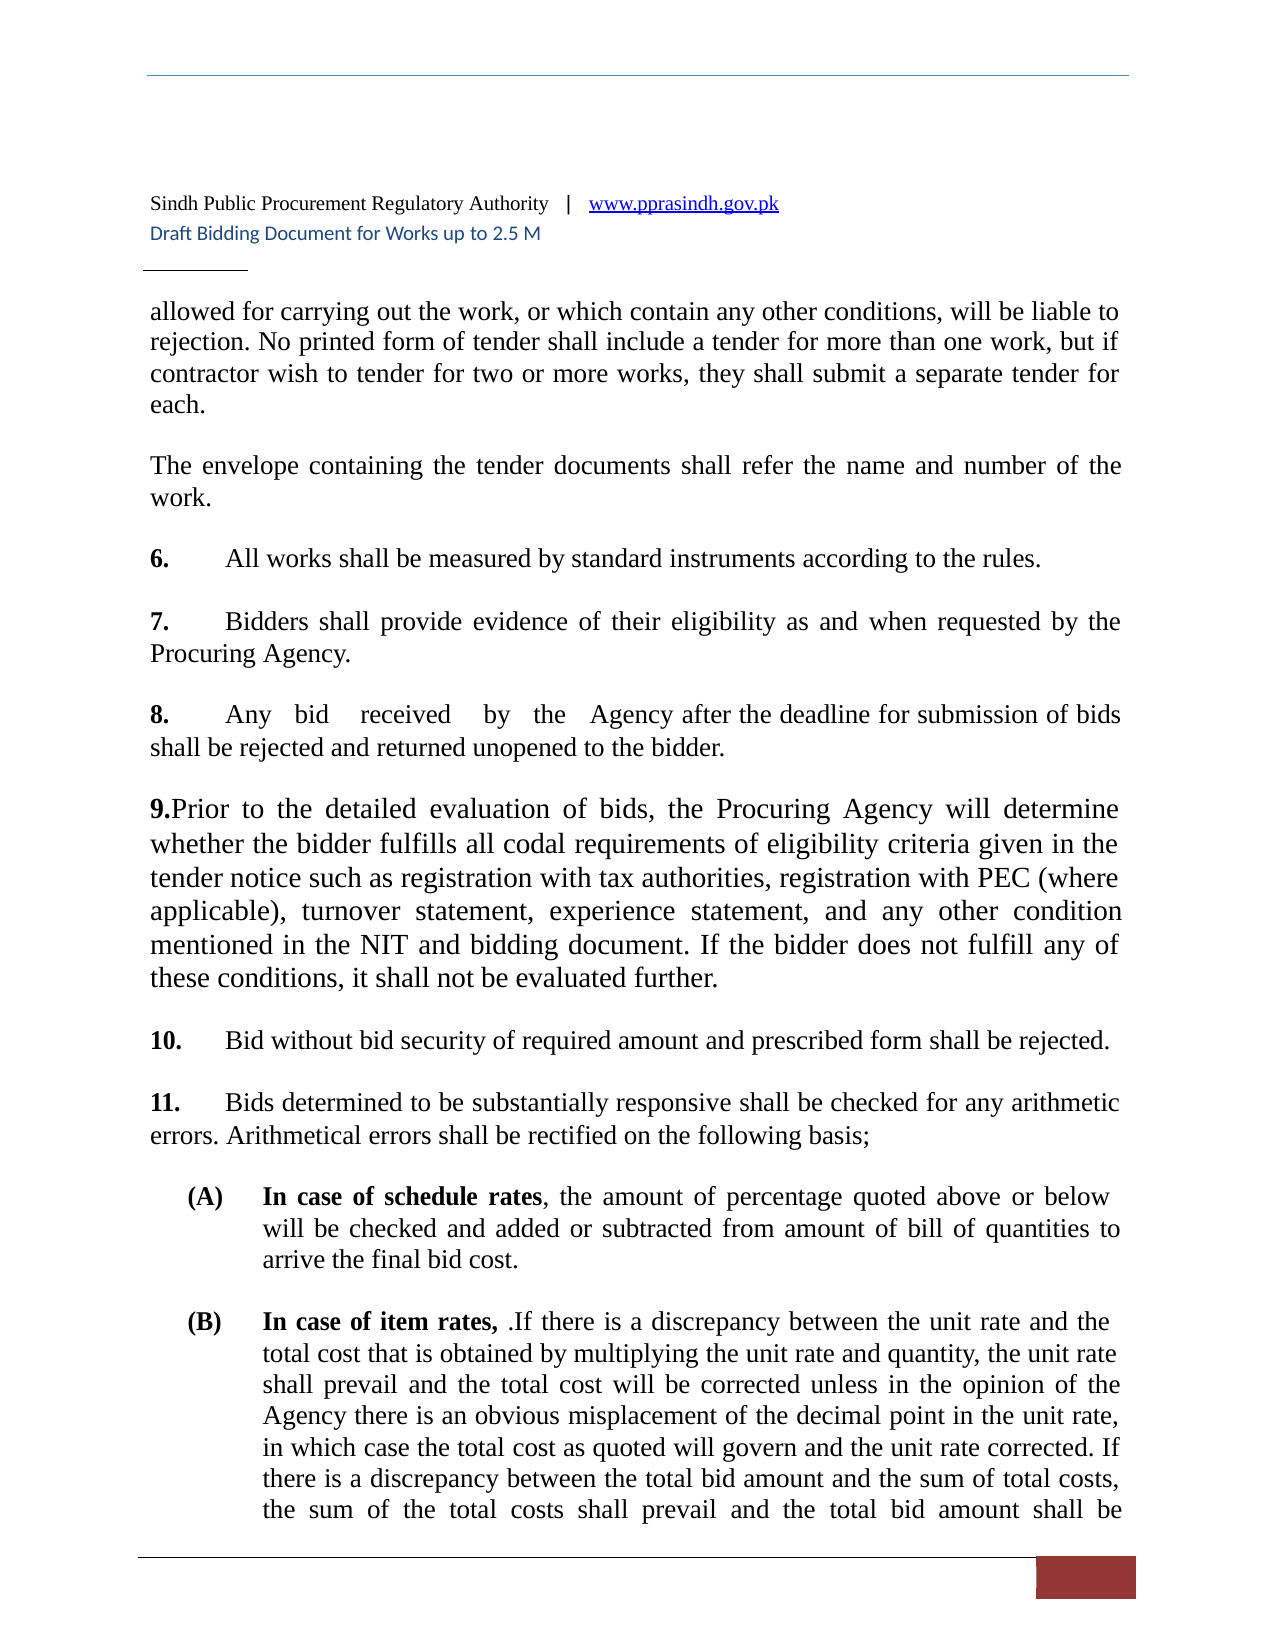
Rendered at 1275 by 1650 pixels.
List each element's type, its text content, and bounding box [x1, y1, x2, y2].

text 11. Bids determined to be substantially responsive shall be checked for any arithmetic [150, 1082, 1169, 1119]
text each. [150, 388, 1169, 419]
text will be checked and added or subtracted from amount of bill of quantities to [150, 1213, 1169, 1244]
text The envelope containing the tender documents shall refer the name and number of the [150, 444, 1169, 482]
text (B) In case of item rates, .If there is a discrepancy between the unit rate and the [150, 1300, 1169, 1337]
text 10. Bid without bid security of required amount and prescribed form shall be rejected. [150, 1020, 1169, 1057]
text Procuring Agency. [150, 637, 1169, 669]
text applicable), turnover statement, experience statement, and any other condition [150, 894, 1169, 928]
text there is a discrepancy between the total bid amount and the sum of total costs, [150, 1462, 1169, 1493]
text 6. All works shall be measured by standard instruments according to the rules. [150, 538, 1169, 575]
text 7. Bidders shall provide evidence of their eligibility as and when requested by the [150, 600, 1169, 637]
text these conditions, it shall not be evaluated further. [150, 961, 1169, 995]
text total cost that is obtained by multiplying the unit rate and quantity, the unit rate [150, 1337, 1169, 1369]
text in which case the total cost as quoted will govern and the unit rate corrected. If [150, 1431, 1169, 1462]
text shall prevail and the total cost will be corrected unless in the opinion of the [150, 1369, 1169, 1400]
text the sum of the total costs shall prevail and the total bid amount shall be [150, 1493, 1169, 1524]
text Agency there is an obvious misplacement of the decimal point in the unit rate, [150, 1400, 1169, 1431]
text Draft Bidding Document for Works up to 2.5 M [150, 219, 1169, 246]
text work. [150, 482, 1169, 513]
text errors. Arithmetical errors shall be rectified on the following basis; [150, 1119, 1169, 1151]
text 8. Any bid received by the Agency after the deadline for submission of bids [150, 694, 1169, 731]
text arrive the final bid cost. [150, 1244, 1169, 1275]
text (A) In case of schedule rates, the amount of percentage quoted above or below [150, 1176, 1169, 1213]
text shall be rejected and returned unopened to the bidder. [150, 731, 1169, 762]
text 9.Prior to the detailed evaluation of bids, the Procuring Agency will determine [150, 787, 1169, 827]
text contractor wish to tender for two or more works, they shall submit a separate tender for [150, 357, 1169, 388]
text whether the bidder fulfills all codal requirements of eligibility criteria given in the [150, 827, 1169, 861]
text rejection. No printed form of tender shall include a tender for more than one work, but if [150, 326, 1169, 357]
text mentioned in the NIT and bidding document. If the bidder does not fulfill any of [150, 928, 1169, 961]
text allowed for carrying out the work, or which contain any other conditions, will be liable to [150, 296, 1169, 326]
text Sindh Public Procurement Regulatory Authority | www.pprasindh.gov.pk 2 [150, 175, 1169, 219]
text tender notice such as registration with tax authorities, registration with PEC (where [150, 861, 1169, 894]
